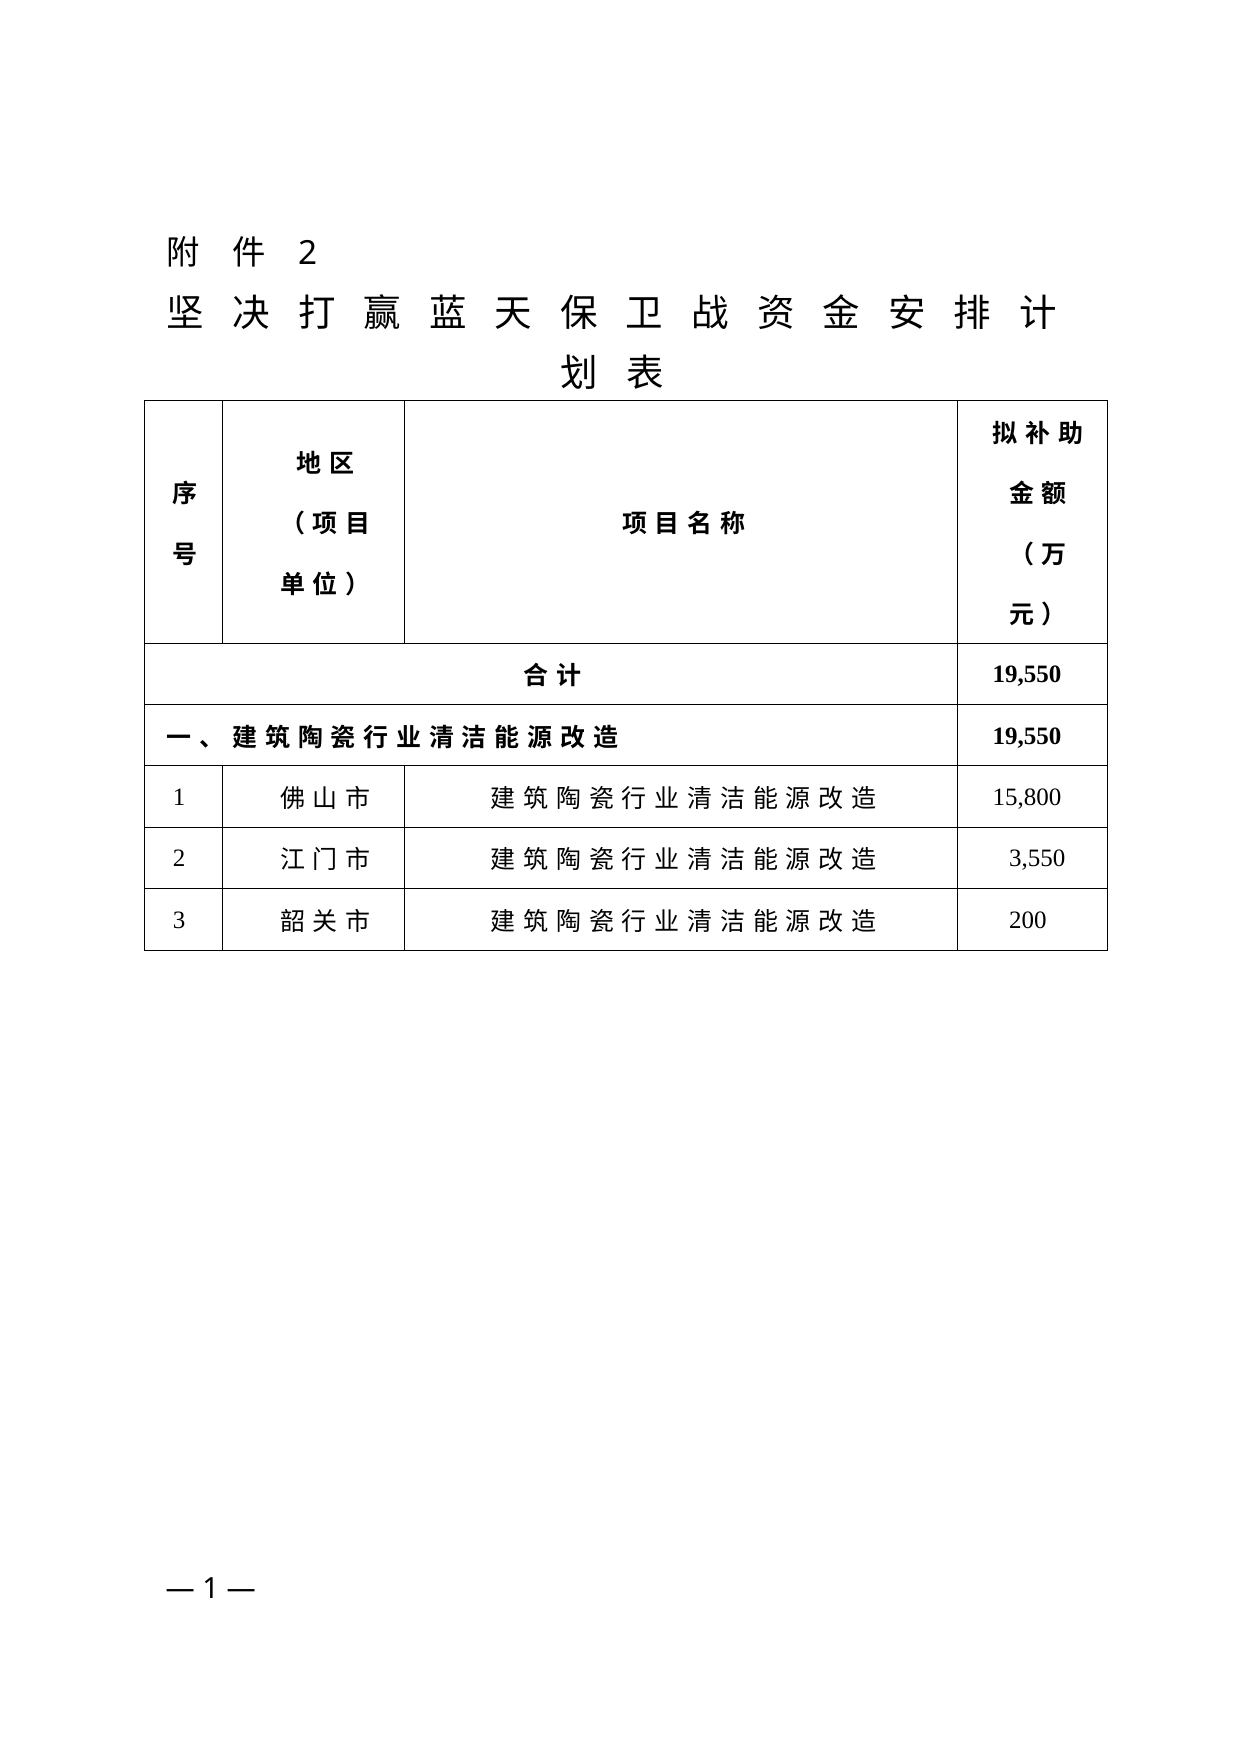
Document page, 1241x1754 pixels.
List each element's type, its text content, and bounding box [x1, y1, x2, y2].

table_cell 韶关市 [223, 889, 404, 949]
table_cell 江门市 [223, 828, 404, 888]
table_cell 3,550 [958, 828, 1107, 888]
text 坚决打赢蓝天保卫战资金安排计划表 [167, 280, 1085, 400]
table_cell 合计 [145, 644, 957, 704]
table_cell 2 [145, 828, 222, 888]
text 附件2 [167, 219, 1085, 280]
table_cell 建筑陶瓷行业清洁能源改造 [405, 766, 957, 827]
table_cell 3 [145, 889, 222, 949]
table_cell 19,550 [958, 705, 1107, 765]
table_header 序号 [145, 401, 222, 643]
table_cell 200 [958, 889, 1107, 949]
table_cell 一、建筑陶瓷行业清洁能源改造 [145, 705, 957, 765]
table_cell 建筑陶瓷行业清洁能源改造 [405, 889, 957, 949]
table_cell 佛山市 [223, 766, 404, 827]
table_header 地区 （项目单位） [223, 401, 404, 643]
table_cell 1 [145, 766, 222, 827]
table_header 拟补助金额 （万元） [958, 401, 1107, 643]
table_header 项目名称 [405, 401, 957, 643]
table_cell 建筑陶瓷行业清洁能源改造 [405, 828, 957, 888]
table_cell 15,800 [958, 766, 1107, 827]
table_cell 19,550 [958, 644, 1107, 704]
